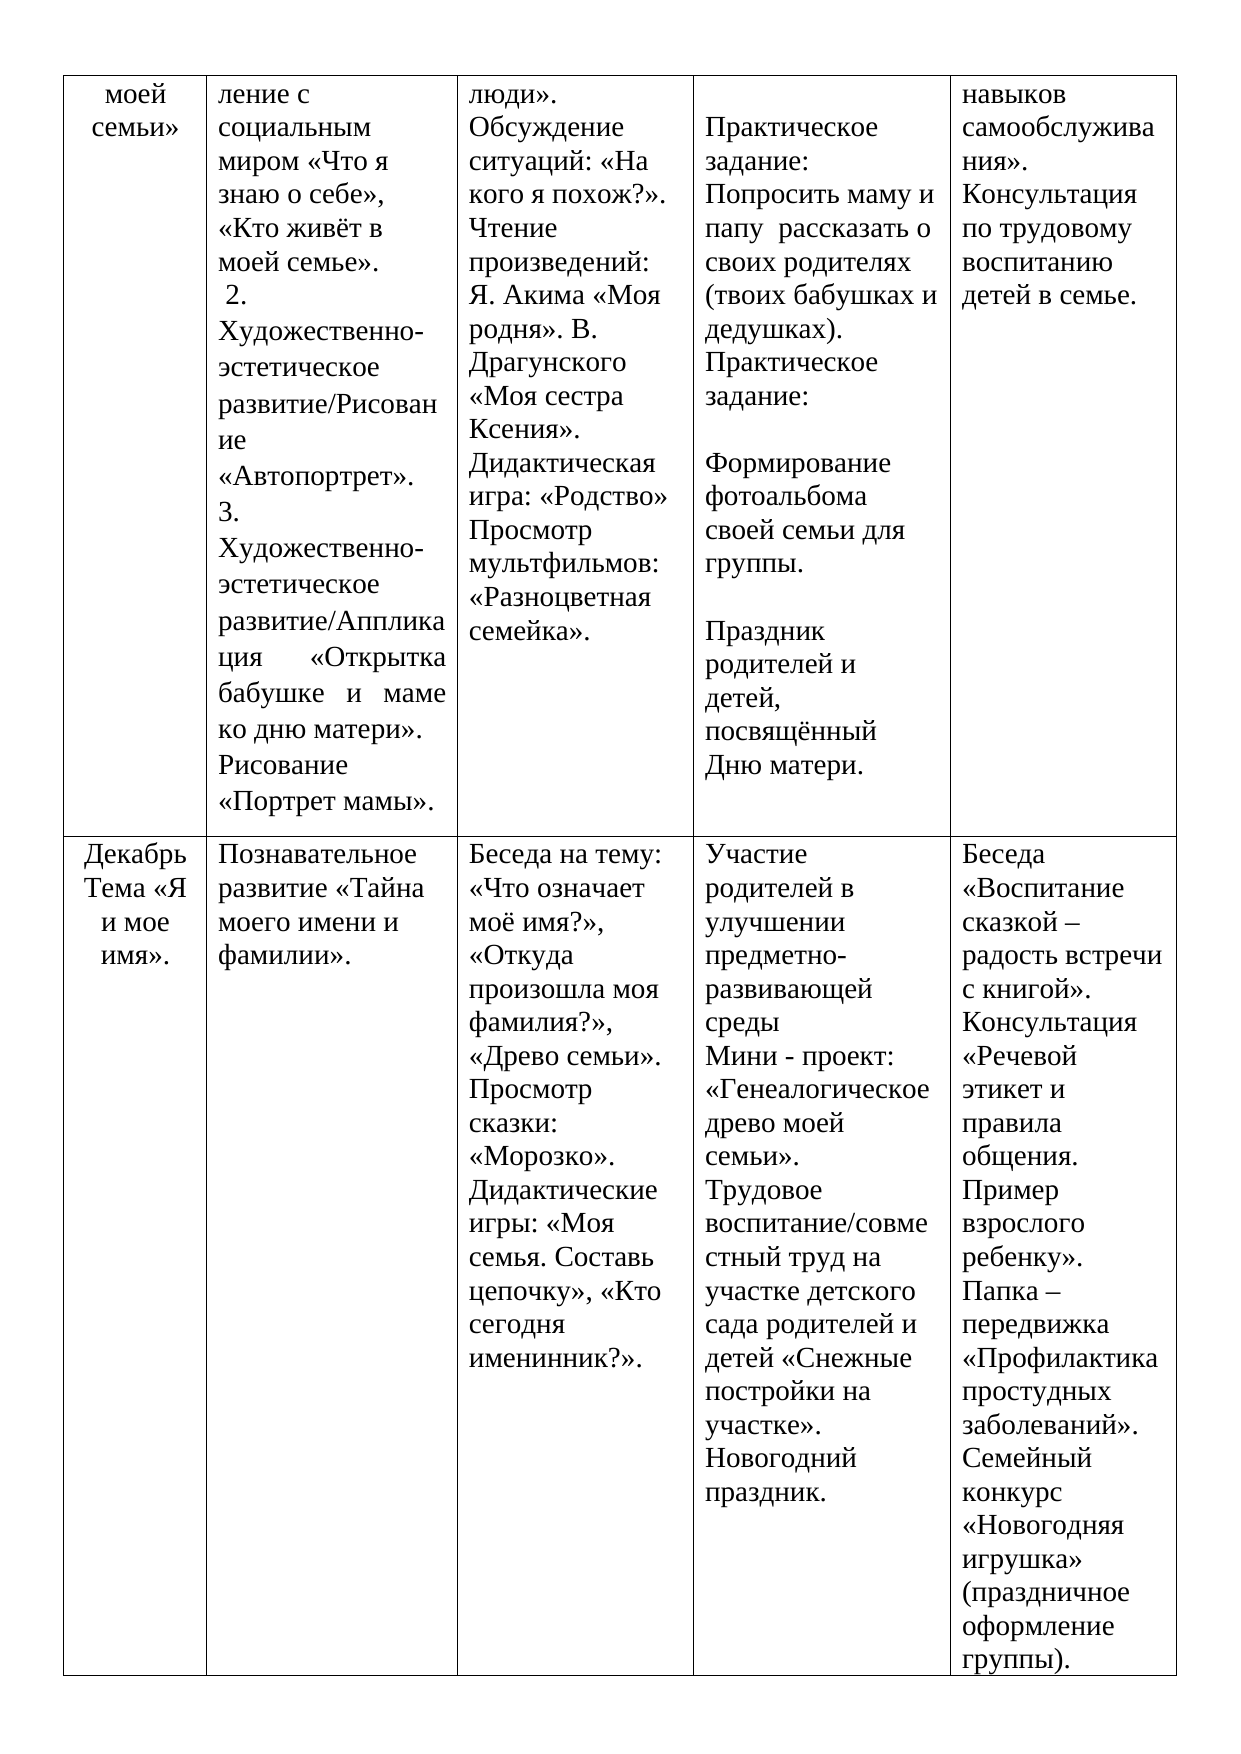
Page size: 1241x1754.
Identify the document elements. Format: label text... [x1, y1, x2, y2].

table_cell Познавательное развитие «Тайна моего имени и фамилии». [207, 837, 457, 1675]
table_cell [207, 76, 457, 836]
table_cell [951, 76, 1176, 836]
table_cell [64, 76, 206, 836]
table_cell Беседа на тему: «Что означает моё имя?», «Откуда произошла моя фамилия?», «Древо семьи». Просмотр сказки: «Морозко». Дидактические игры: «Моя семья. Составь цепочку», «Кто сегодня именинник?». [458, 837, 693, 1675]
table_cell Декабрь Тема «Я и мое имя». [64, 837, 206, 1675]
table_cell Беседа «Воспитание сказкой – радость встречи с книгой». Консультация «Речевой этикет и правила общения. Пример взрослого ребенку». Папка – передвижка «Профилактика простудных заболеваний». Семейный конкурс «Новогодняя игрушка» (праздничное оформление группы). [951, 837, 1176, 1675]
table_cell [458, 76, 693, 836]
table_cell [694, 76, 950, 836]
table_cell Участие родителей в улучшении предметно-развивающей среды Мини - проект: «Генеалогическое древо моей семьи». Трудовое воспитание/совместный труд на участке детского сада родителей и детей «Снежные постройки на участке». Новогодний праздник. [694, 837, 950, 1675]
